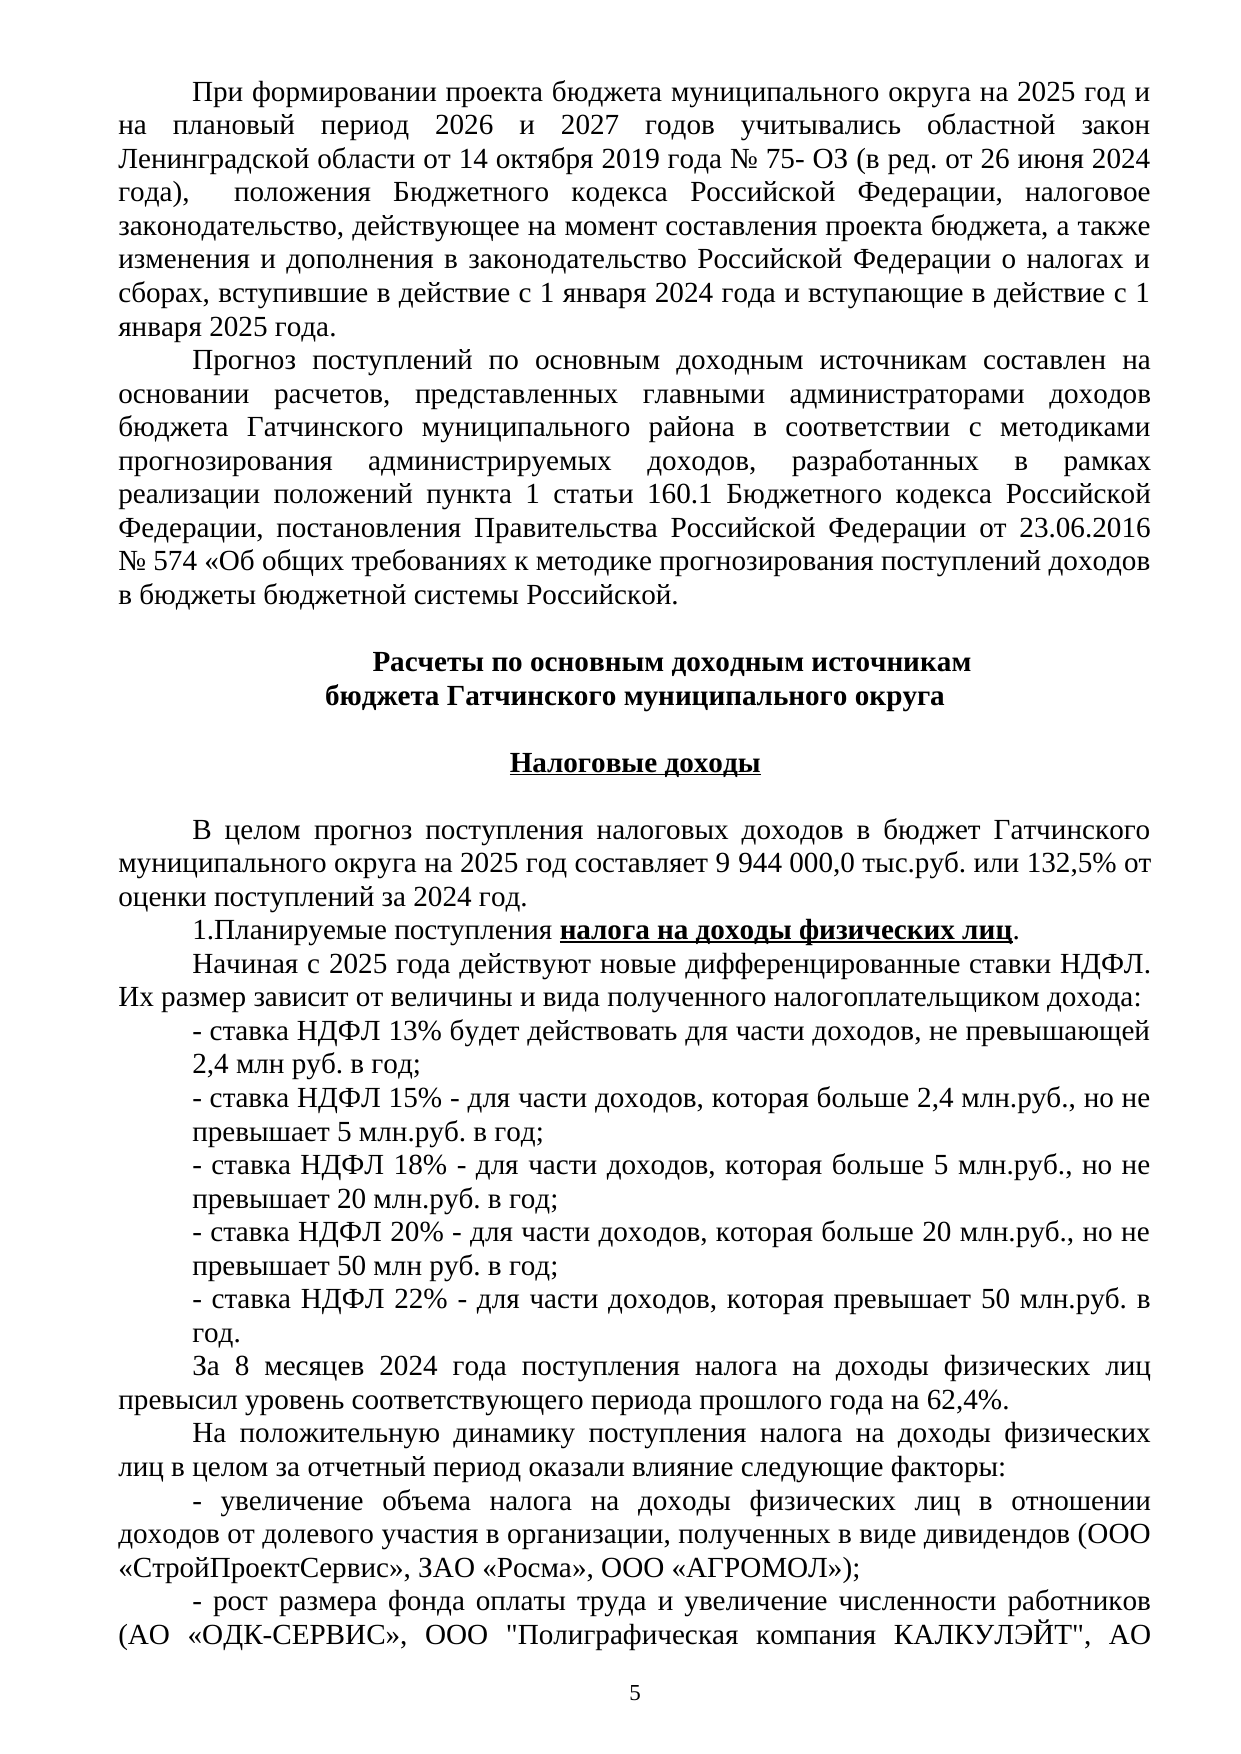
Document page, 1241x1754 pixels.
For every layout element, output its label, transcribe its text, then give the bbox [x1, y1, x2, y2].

text - увеличение объема налога на доходы физических лиц в отношении доходов от долевого участия в организации, полученных в виде дивидендов (ООО «СтройПроектСервис», ЗАО «Росма», ООО «АГРОМОЛ»); [118, 1483, 1152, 1583]
text - ставка НДФЛ 20% - для части доходов, которая больше 20 млн.руб., но не превышает 50 млн руб. в год; [192, 1214, 1152, 1281]
text - ставка НДФЛ 15% - для части доходов, которая больше 2,4 млн.руб., но не превышает 5 млн.руб. в год; [192, 1080, 1152, 1147]
text Расчеты по основным доходным источникам [118, 644, 1152, 678]
text На положительную динамику поступления налога на доходы физических лиц в целом за отчетный период оказали влияние следующие факторы: [118, 1416, 1152, 1483]
text бюджета Гатчинского муниципального округа [118, 678, 1152, 711]
text - ставка НДФЛ 13% будет действовать для части доходов, не превышающей 2,4 млн руб. в год; [192, 1013, 1152, 1080]
text - ставка НДФЛ 22% - для части доходов, которая превышает 50 млн.руб. в год. [192, 1281, 1152, 1348]
text Прогноз поступлений по основным доходным источникам составлен на основании расчетов, представленных главными администраторами доходов бюджета Гатчинского муниципального района в соответствии с методиками прогнозирования администрируемых доходов, разработанных в рамках реализации положений пункта 1 статьи 160.1 Бюджетного кодекса Российской Федерации, постановления Правительства Российской Федерации от 23.06.2016 № 574 «Об общих требованиях к методике прогнозирования поступлений доходов в бюджеты бюджетной системы Российской. [118, 342, 1152, 611]
text Начиная с 2025 года действуют новые дифференцированные ставки НДФЛ. Их размер зависит от величины и вида полученного налогоплательщиком дохода: [118, 946, 1152, 1013]
text 1.Планируемые поступления налога на доходы физических лиц. [118, 912, 1152, 946]
text За 8 месяцев 2024 года поступления налога на доходы физических лиц превысил уровень соответствующего периода прошлого года на 62,4%. [118, 1348, 1152, 1416]
text Налоговые доходы [118, 745, 1152, 778]
text - ставка НДФЛ 18% - для части доходов, которая больше 5 млн.руб., но не превышает 20 млн.руб. в год; [192, 1147, 1152, 1214]
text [118, 1583, 1152, 1650]
text В целом прогноз поступления налоговых доходов в бюджет Гатчинского муниципального округа на 2025 год составляет 9 944 000,0 тыс.руб. или 132,5% от оценки поступлений за 2024 год. [118, 812, 1152, 912]
text При формировании проекта бюджета муниципального округа на 2025 год и на плановый период 2026 и 2027 годов учитывались областной закон Ленинградской области от 14 октября 2019 года № 75- ОЗ (в ред. от 26 июня 2024 года), положения Бюджетного кодекса Российской Федерации, налоговое законодательство, действующее на момент составления проекта бюджета, а также изменения и дополнения в законодательство Российской Федерации о налогах и сборах, вступившие в действие с 1 января 2024 года и вступающие в действие с 1 января 2025 года. [118, 74, 1152, 342]
